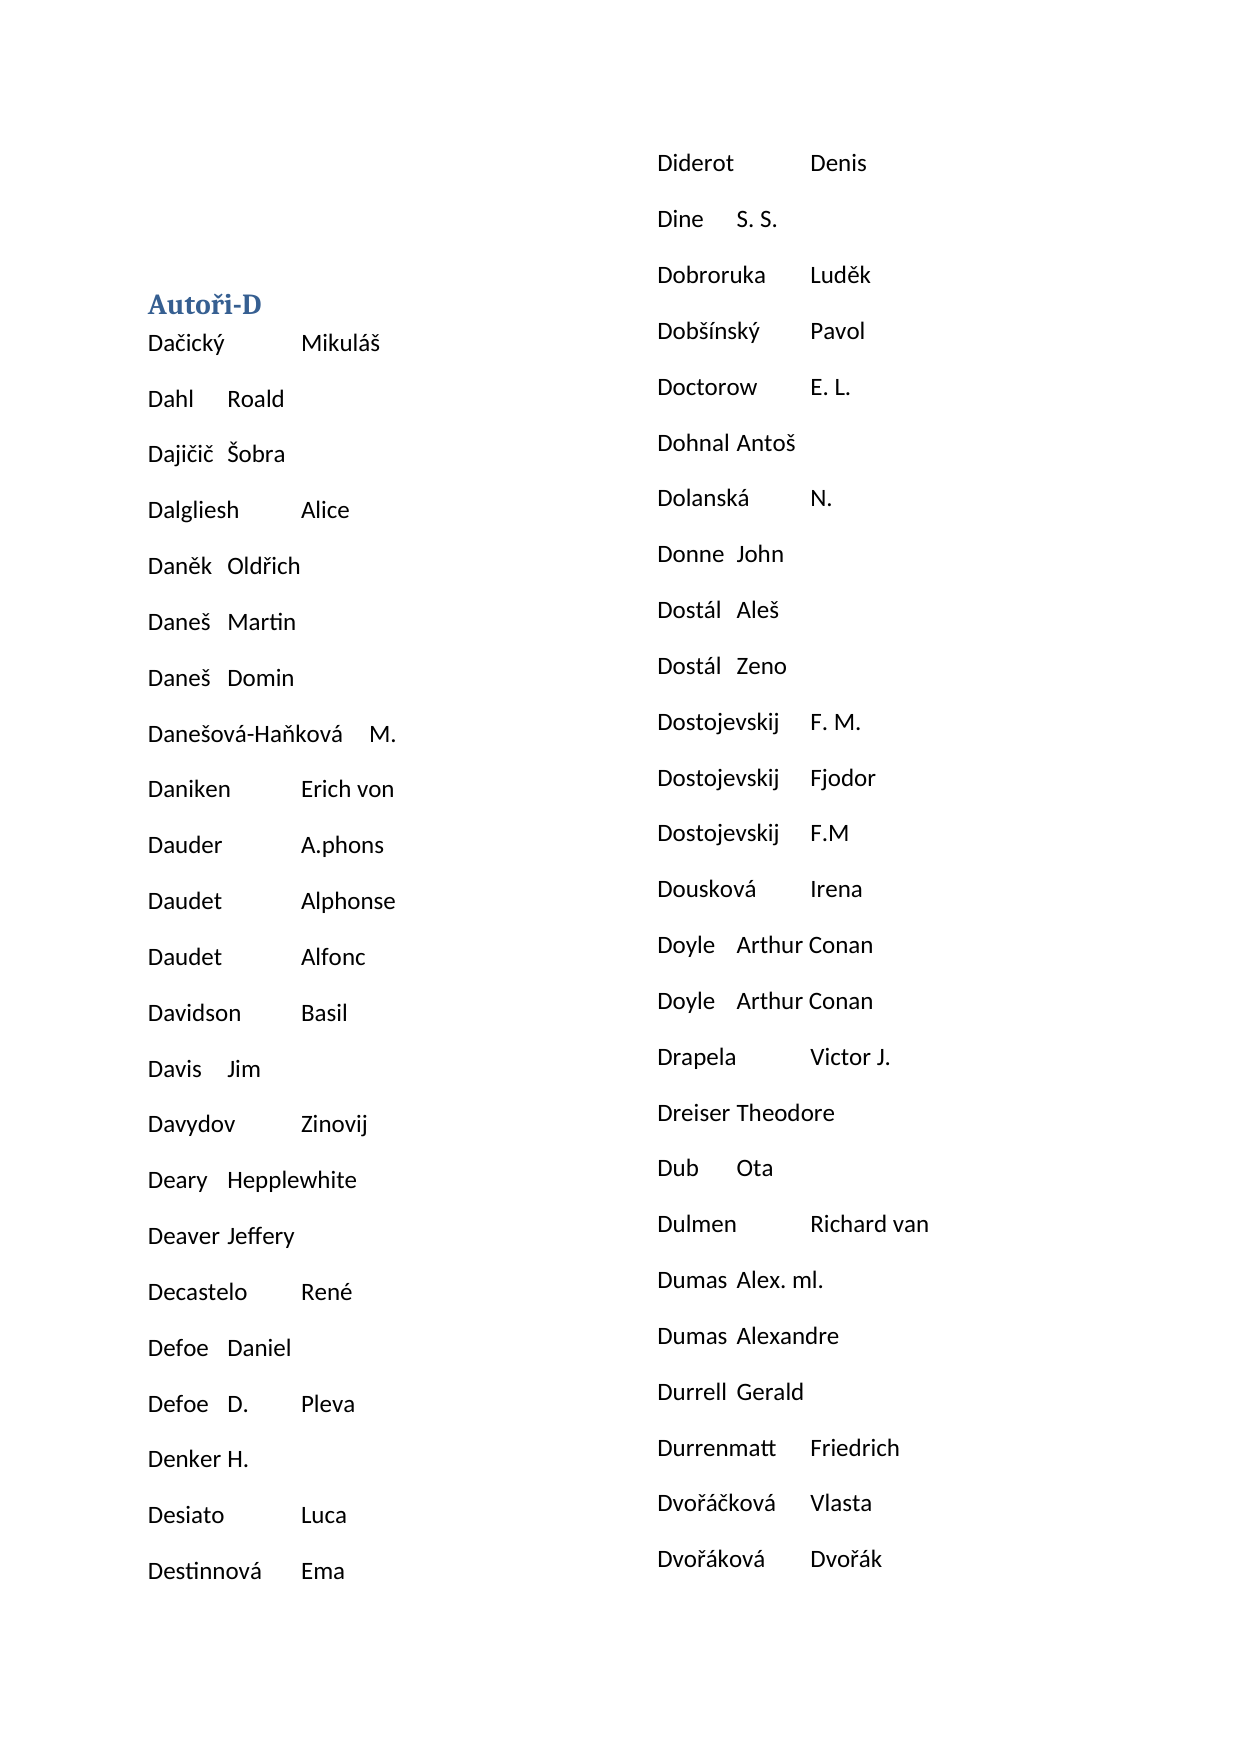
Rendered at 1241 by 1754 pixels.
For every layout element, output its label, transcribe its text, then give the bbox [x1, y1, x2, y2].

text Davydov Zinovij [148, 1109, 583, 1139]
subtitle Autoři-D [148, 288, 583, 322]
text Dačický Mikuláš [148, 327, 583, 357]
text Daneš Martin [148, 606, 583, 637]
text Dostojevskij Fjodor [657, 762, 1093, 792]
text Dousková Irena [657, 873, 1093, 904]
text Dumas Alexandre [657, 1320, 1093, 1351]
text Dostál Aleš [657, 594, 1093, 625]
text Deaver Jeffery [148, 1220, 583, 1251]
text Dostojevskij F. M. [657, 706, 1093, 736]
text Doyle Arthur Conan [657, 929, 1093, 960]
text Dub Ota [657, 1153, 1093, 1183]
text Dvořáčková Vlasta [657, 1488, 1093, 1518]
text Dohnal Antoš [657, 427, 1093, 457]
text Dolanská N. [657, 483, 1093, 513]
text Daudet Alphonse [148, 885, 583, 916]
text Doctorow E. L. [657, 371, 1093, 401]
text Drapela Victor J. [657, 1041, 1093, 1071]
text Decastelo René [148, 1276, 583, 1307]
text Daneš Domin [148, 662, 583, 692]
text Daniken Erich von [148, 774, 583, 804]
text Defoe Daniel [148, 1332, 583, 1362]
text Daudet Alfonc [148, 941, 583, 972]
text Desiato Luca [148, 1499, 583, 1530]
text Dostojevskij F.M [657, 818, 1093, 848]
text Destinnová Ema [148, 1555, 583, 1586]
text Durrenmatt Friedrich [657, 1432, 1093, 1462]
text Dobšínský Pavol [657, 315, 1093, 346]
text Dreiser Theodore [657, 1097, 1093, 1127]
text Durrell Gerald [657, 1376, 1093, 1406]
text Dostál Zeno [657, 650, 1093, 681]
text Dvořáková Dvořák [657, 1543, 1093, 1574]
text Diderot Denis [657, 148, 1093, 178]
text Davis Jim [148, 1053, 583, 1083]
text Dine S. S. [657, 203, 1093, 234]
text Donne John [657, 538, 1093, 569]
text Dajičič Šobra [148, 439, 583, 469]
text Dahl Roald [148, 383, 583, 413]
text Dalgliesh Alice [148, 494, 583, 525]
text Dulmen Richard van [657, 1208, 1093, 1239]
text Denker H. [148, 1444, 583, 1474]
text Doyle Arthur Conan [657, 985, 1093, 1016]
text Daněk Oldřich [148, 550, 583, 581]
text Davidson Basil [148, 997, 583, 1027]
text Dobroruka Luděk [657, 259, 1093, 290]
text Dumas Alex. ml. [657, 1264, 1093, 1295]
text Deary Hepplewhite [148, 1164, 583, 1195]
text Defoe D. Pleva [148, 1388, 583, 1418]
text Dauder A.phons [148, 829, 583, 860]
text Danešová-Haňková M. [148, 718, 583, 748]
